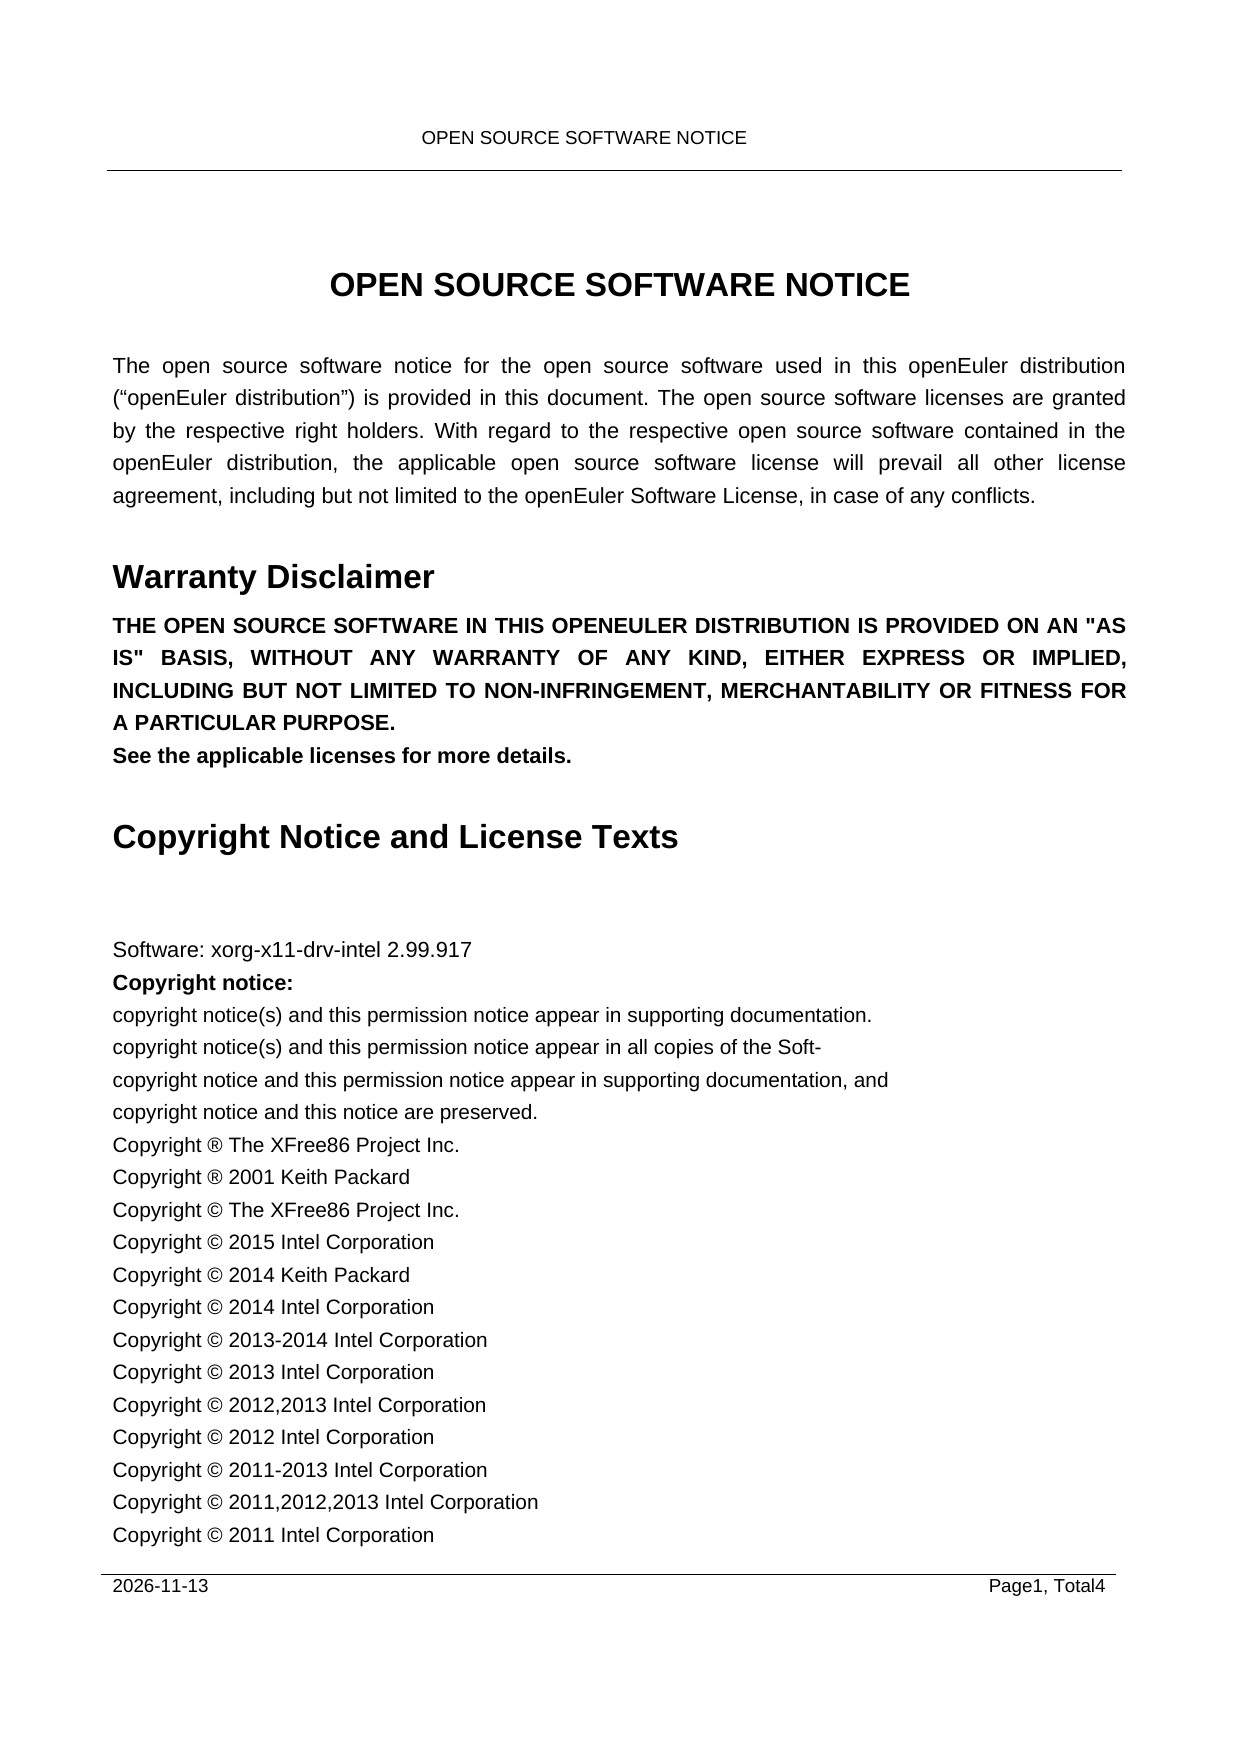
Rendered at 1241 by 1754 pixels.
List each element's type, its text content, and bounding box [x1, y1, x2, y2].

text copyright notice and this permission notice appear in supporting documentation, and [112, 1063, 1128, 1096]
text copyright notice and this notice are preserved. [112, 1096, 1128, 1128]
text Copyright © 2012 Intel Corporation [112, 1421, 1128, 1453]
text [112, 1518, 1128, 1551]
text The open source software notice for the open source software used in this openEuler distribution (“openEuler distribution”) is provided in this document. The open source software licenses are granted by the respective right holders. With regard to the respective open source software contained in the openEuler distribution, the applicable open source software license will prevail all other license agreement, including but not limited to the openEuler Software License, in case of any conflicts. [112, 349, 1128, 511]
text OPEN SOURCE SOFTWARE NOTICE [112, 251, 1128, 316]
text Copyright ® The XFree86 Project Inc. [112, 1128, 1128, 1161]
text Copyright © 2012,2013 Intel Corporation [112, 1388, 1128, 1421]
text Copyright © 2015 Intel Corporation [112, 1226, 1128, 1258]
text Copyright notice: [112, 966, 1128, 998]
text Copyright © 2011-2013 Intel Corporation [112, 1453, 1128, 1486]
text copyright notice(s) and this permission notice appear in supporting documentation. [112, 998, 1128, 1031]
text Software: xorg-x11-drv-intel 2.99.917 [112, 933, 1128, 966]
text Copyright Notice and License Texts [112, 804, 1128, 869]
text Copyright ® 2001 Keith Packard [112, 1161, 1128, 1193]
text Copyright © 2013 Intel Corporation [112, 1356, 1128, 1388]
text Copyright © 2013-2014 Intel Corporation [112, 1323, 1128, 1356]
text Copyright © 2014 Intel Corporation [112, 1291, 1128, 1323]
text Copyright © 2014 Keith Packard [112, 1258, 1128, 1291]
text copyright notice(s) and this permission notice appear in all copies of the Soft- [112, 1031, 1128, 1063]
text Copyright © The XFree86 Project Inc. [112, 1193, 1128, 1226]
text THE OPEN SOURCE SOFTWARE IN THIS OPENEULER DISTRIBUTION IS PROVIDED ON AN "AS IS" BASIS, WITHOUT ANY WARRANTY OF ANY KIND, EITHER EXPRESS OR IMPLIED, INCLUDING BUT NOT LIMITED TO NON-INFRINGEMENT, MERCHANTABILITY OR FITNESS FOR A PARTICULAR PURPOSE. See the applicable licenses for more details. [112, 609, 1128, 771]
text Warranty Disclaimer [112, 544, 1128, 609]
text Copyright © 2011,2012,2013 Intel Corporation [112, 1486, 1128, 1518]
